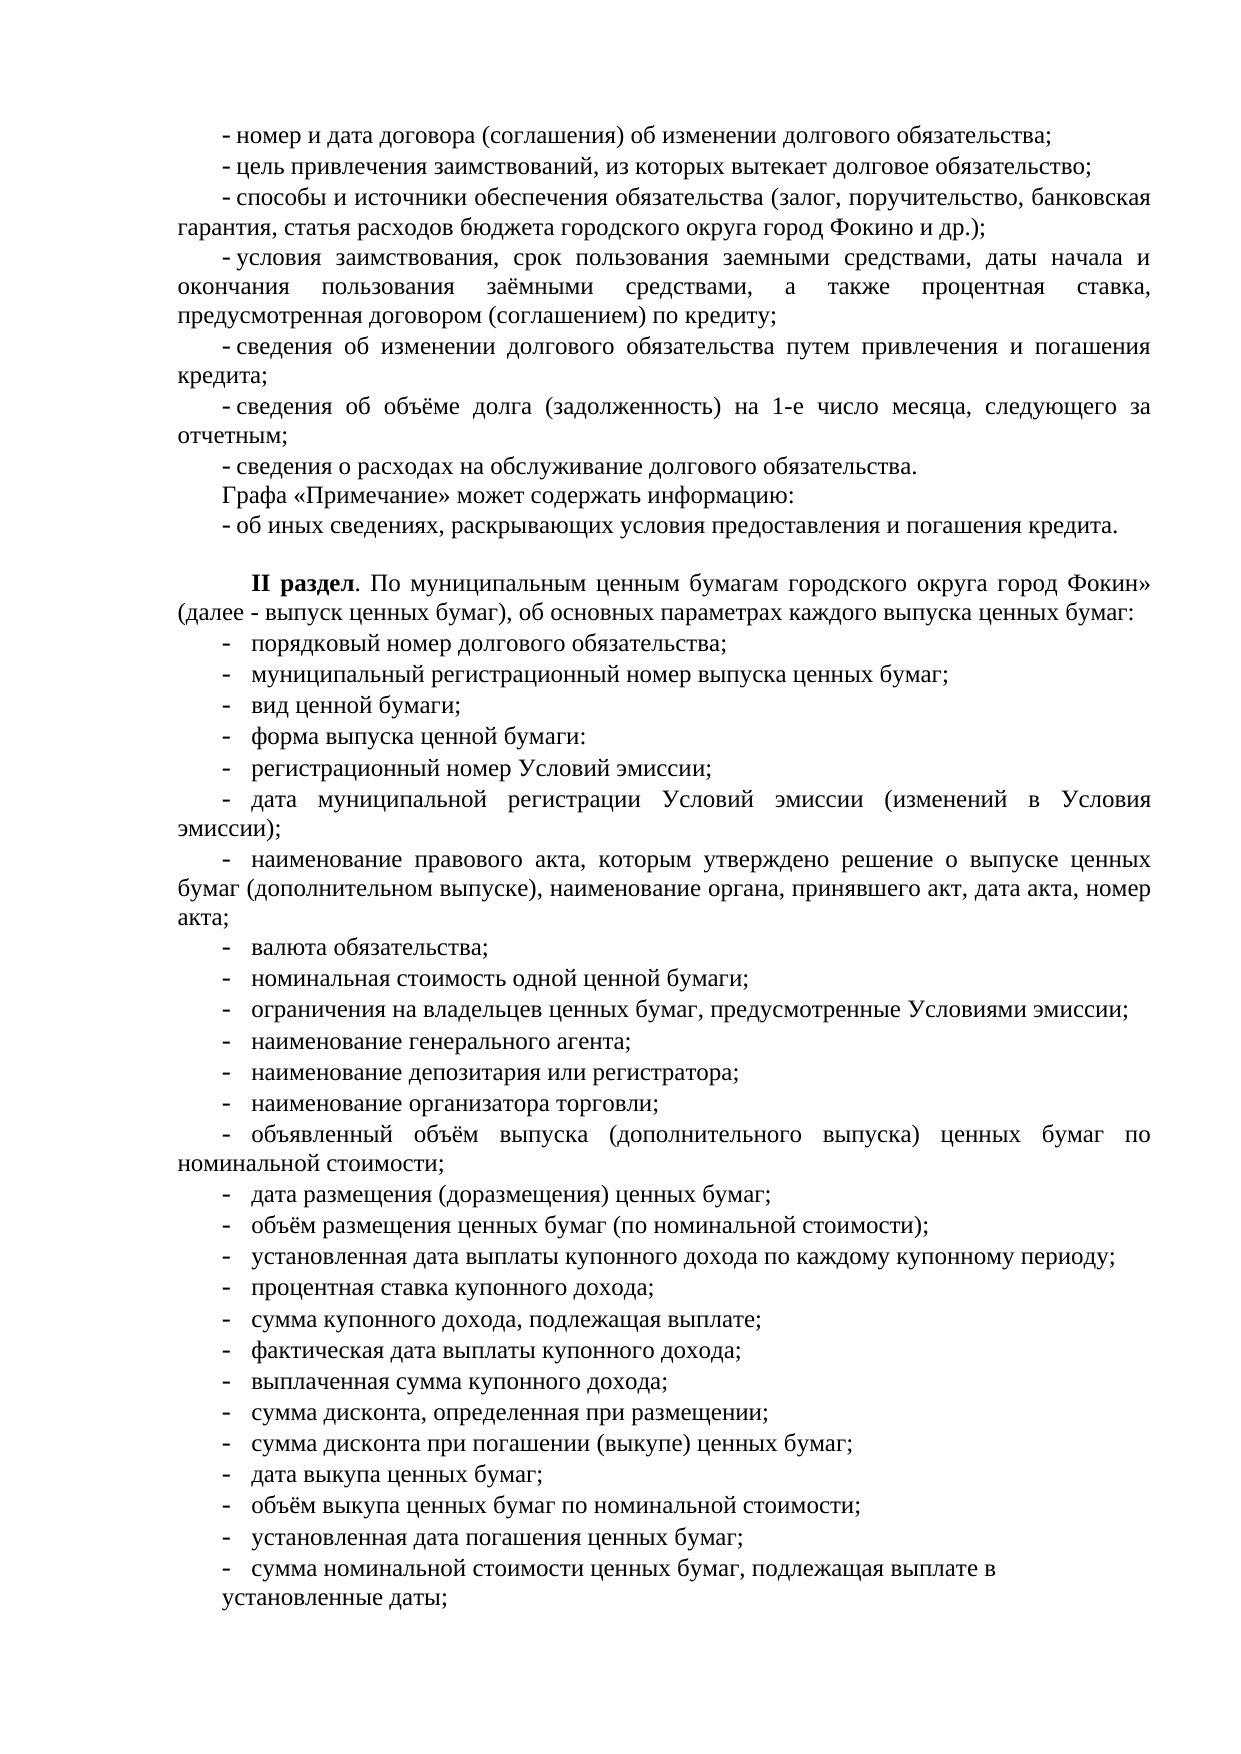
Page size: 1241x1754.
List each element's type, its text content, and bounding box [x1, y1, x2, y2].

list сумма номинальной стоимости ценных бумаг, подлежащая выплате в [177, 1551, 1152, 1582]
list наименование генерального агента; [177, 1024, 1152, 1055]
list наименование организатора торговли; [177, 1086, 1152, 1117]
text установленные даты; [177, 1582, 1152, 1611]
list сумма дисконта, определенная при размещении; [177, 1395, 1152, 1426]
list объём размещения ценных бумаг (по номинальной стоимости); [177, 1208, 1152, 1239]
list выплаченная сумма купонного дохода; [177, 1364, 1152, 1395]
list фактическая дата выплаты купонного дохода; [177, 1333, 1152, 1364]
list сумма дисконта при погашении (выкупе) ценных бумаг; [177, 1426, 1152, 1457]
list объём выкупа ценных бумаг по номинальной стоимости; [177, 1488, 1152, 1520]
list наименование депозитария или регистратора; [177, 1055, 1152, 1086]
list форма выпуска ценной бумаги: [177, 719, 1152, 751]
list сумма купонного дохода, подлежащая выплате; [177, 1302, 1152, 1333]
list муниципальный регистрационный номер выпуска ценных бумаг; [177, 657, 1152, 688]
list дата муниципальной регистрации Условий эмиссии (изменений в Условия эмиссии); [177, 782, 1152, 842]
text Графа «Примечание» может содержать информацию: [177, 480, 1152, 509]
list дата выкупа ценных бумаг; [177, 1457, 1152, 1488]
list установленная дата погашения ценных бумаг; [177, 1520, 1152, 1551]
list условия заимствования, срок пользования заемными средствами, даты начала и окончания пользования заёмными средствами, а также процентная ставка, предусмотренная договором (соглашением) по кредиту; [177, 240, 1152, 329]
list номинальная стоимость одной ценной бумаги; [177, 961, 1152, 993]
list наименование правового акта, которым утверждено решение о выпуске ценных бумаг (дополнительном выпуске), наименование органа, принявшего акт, дата акта, номер акта; [177, 842, 1152, 930]
list валюта обязательства; [177, 930, 1152, 961]
list номер и дата договора (соглашения) об изменении долгового обязательства; [177, 118, 1152, 149]
list цель привлечения заимствований, из которых вытекает долговое обязательство; [177, 149, 1152, 180]
list способы и источники обеспечения обязательства (залог, поручительство, банковская гарантия, статья расходов бюджета городского округа город Фокино и др.); [177, 180, 1152, 240]
list установленная дата выплаты купонного дохода по каждому купонному периоду; [177, 1239, 1152, 1271]
list объявленный объём выпуска (дополнительного выпуска) ценных бумаг по номинальной стоимости; [177, 1117, 1152, 1177]
list сведения об объёме долга (задолженность) на 1-е число месяца, следующего за отчетным; [177, 389, 1152, 449]
list ограничения на владельцев ценных бумаг, предусмотренные Условиями эмиссии; [177, 993, 1152, 1024]
list сведения о расходах на обслуживание долгового обязательства. [177, 449, 1152, 480]
list вид ценной бумаги; [177, 688, 1152, 719]
list дата размещения (доразмещения) ценных бумаг; [177, 1177, 1152, 1208]
list процентная ставка купонного дохода; [177, 1271, 1152, 1302]
list сведения об изменении долгового обязательства путем привлечения и погашения кредита; [177, 329, 1152, 389]
list регистрационный номер Условий эмиссии; [177, 751, 1152, 782]
list об иных сведениях, раскрывающих условия предоставления и погашения кредита. [177, 509, 1152, 540]
list порядковый номер долгового обязательства; [177, 626, 1152, 657]
text II раздел. По муниципальным ценным бумагам городского округа город Фокин» (далее - выпуск ценных бумаг), об основных параметрах каждого выпуска ценных бумаг: [177, 568, 1152, 626]
